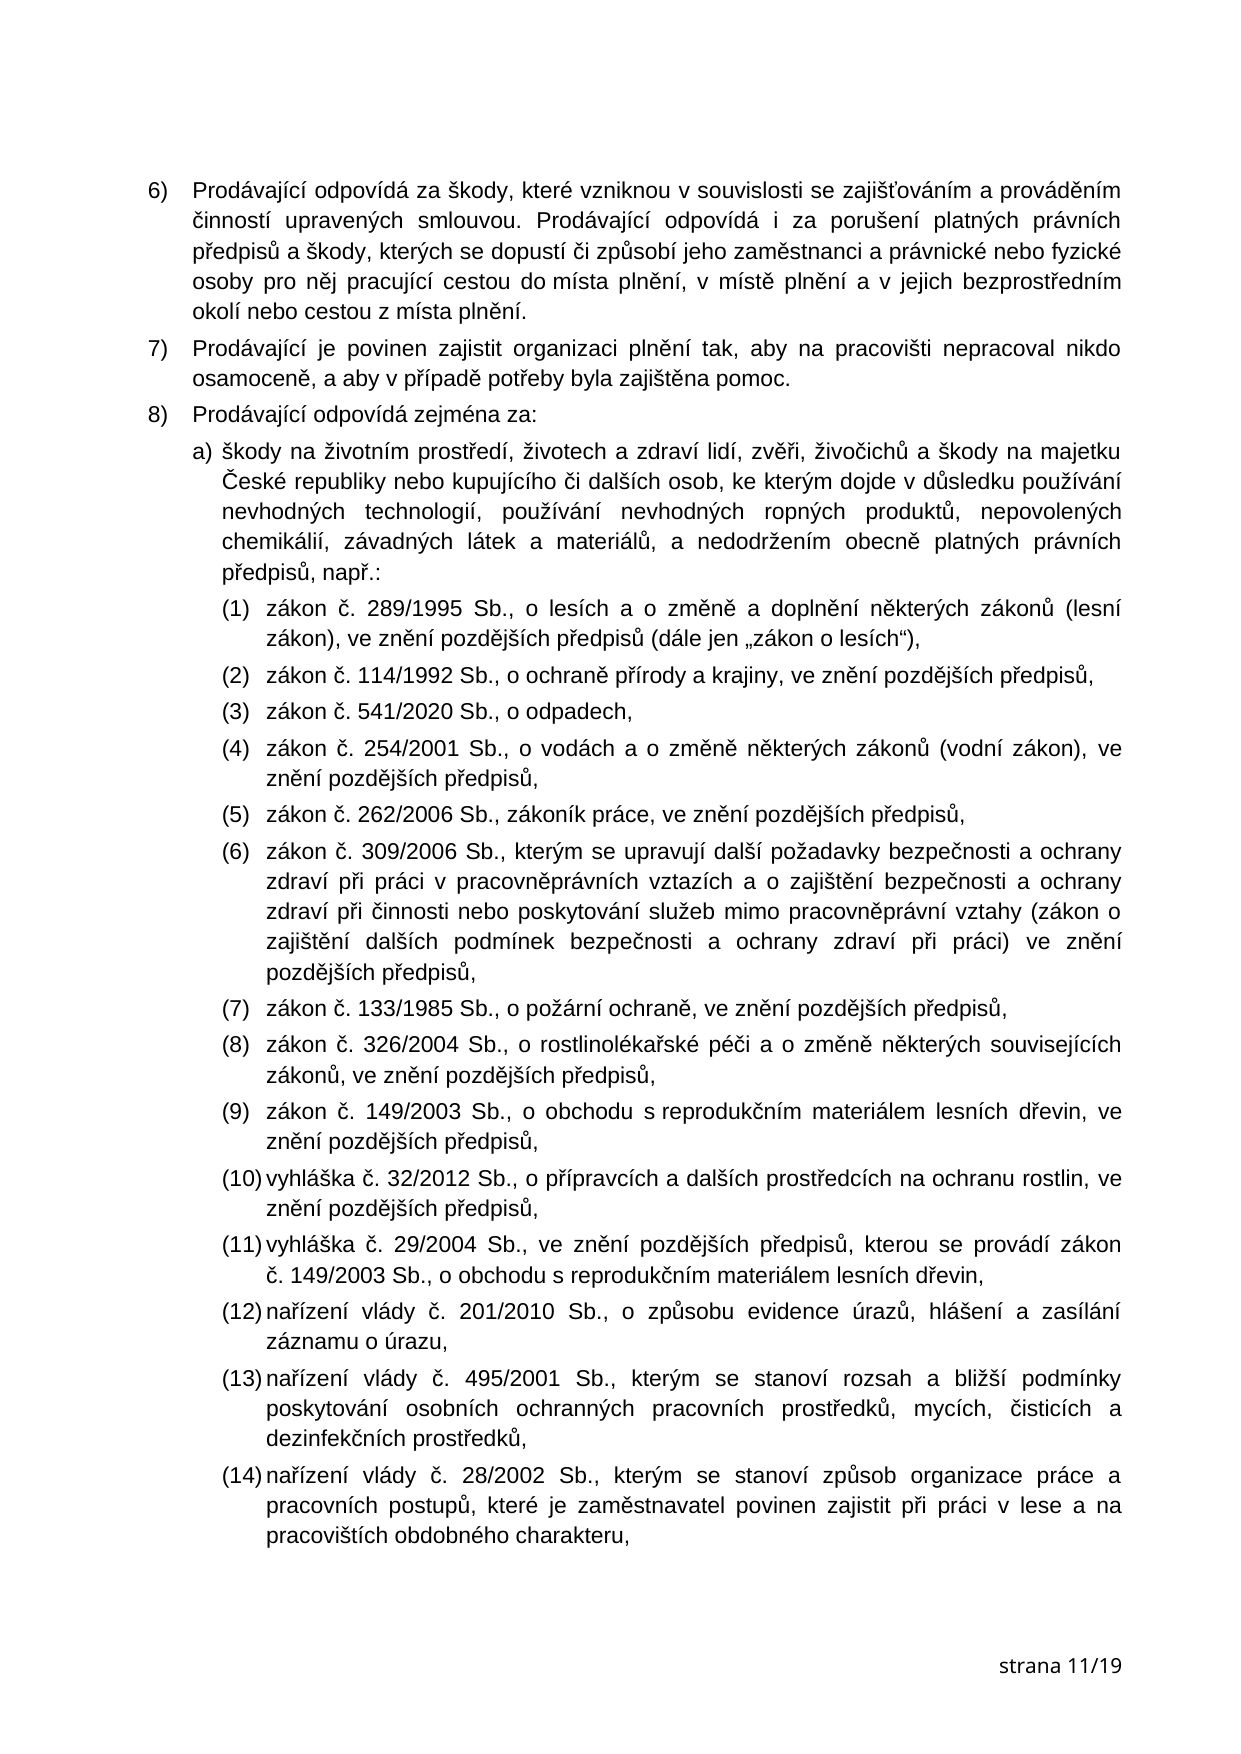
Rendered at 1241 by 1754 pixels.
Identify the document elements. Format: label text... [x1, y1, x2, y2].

title Prodávající odpovídá zejména za: [148, 401, 1122, 427]
title zákon č. 289/1995 Sb., o lesích a o změně a doplnění některých zákonů (lesní zákon), ve znění pozdějších předpisů (dále jen „zákon o lesích“), [222, 595, 1122, 651]
title Prodávající je povinen zajistit organizaci plnění tak, aby na pracovišti nepracoval nikdo osamoceně, a aby v případě potřeby byla zajištěna pomoc. [148, 334, 1122, 391]
title zákon č. 114/1992 Sb., o ochraně přírody a krajiny, ve znění pozdějších předpisů, [222, 662, 1122, 688]
title nařízení vlády č. 201/2010 Sb., o způsobu evidence úrazů, hlášení a zasílání záznamu o úrazu, [222, 1298, 1122, 1354]
title Prodávající odpovídá za škody, které vzniknou v souvislosti se zajišťováním a prováděním činností upravených smlouvou. Prodávající odpovídá i za porušení platných právních předpisů a škody, kterých se dopustí či způsobí jeho zaměstnanci a právnické nebo fyzické osoby pro něj pracující cestou do místa plnění, v místě plnění a v jejich bezprostředním okolí nebo cestou z místa plnění. [148, 177, 1122, 324]
title zákon č. 149/2003 Sb., o obchodu s reprodukčním materiálem lesních dřevin, ve znění pozdějších předpisů, [222, 1098, 1122, 1154]
title zákon č. 326/2004 Sb., o rostlinolékařské péči a o změně některých souvisejících zákonů, ve znění pozdějších předpisů, [222, 1031, 1122, 1088]
title vyhláška č. 32/2012 Sb., o přípravcích a dalších prostředcích na ochranu rostlin, ve znění pozdějších předpisů, [222, 1165, 1122, 1221]
title nařízení vlády č. 495/2001 Sb., kterým se stanoví rozsah a bližší podmínky poskytování osobních ochranných pracovních prostředků, mycích, čisticích a dezinfekčních prostředků, [222, 1365, 1122, 1451]
title vyhláška č. 29/2004 Sb., ve znění pozdějších předpisů, kterou se provádí zákon č. 149/2003 Sb., o obchodu s reprodukčním materiálem lesních dřevin, [222, 1231, 1122, 1288]
title zákon č. 133/1985 Sb., o požární ochraně, ve znění pozdějších předpisů, [222, 995, 1122, 1021]
title nařízení vlády č. 28/2002 Sb., kterým se stanoví způsob organizace práce a pracovních postupů, které je zaměstnavatel povinen zajistit při práci v lese a na pracovištích obdobného charakteru, [222, 1462, 1122, 1548]
title zákon č. 309/2006 Sb., kterým se upravují další požadavky bezpečnosti a ochrany zdraví při práci v pracovněprávních vztazích a o zajištění bezpečnosti a ochrany zdraví při činnosti nebo poskytování služeb mimo pracovněprávní vztahy (zákon o zajištění dalších podmínek bezpečnosti a ochrany zdraví při práci) ve znění pozdějších předpisů, [222, 838, 1122, 985]
title zákon č. 254/2001 Sb., o vodách a o změně některých zákonů (vodní zákon), ve znění pozdějších předpisů, [222, 734, 1122, 791]
title zákon č. 541/2020 Sb., o odpadech, [222, 698, 1122, 724]
title zákon č. 262/2006 Sb., zákoník práce, ve znění pozdějších předpisů, [222, 801, 1122, 827]
title škody na životním prostředí, životech a zdraví lidí, zvěři, živočichů a škody na majetku České republiky nebo kupujícího či dalších osob, ke kterým dojde v důsledku používání nevhodných technologií, používání nevhodných ropných produktů, nepovolených chemikálií, závadných látek a materiálů, a nedodržením obecně platných právních předpisů, např.: [192, 438, 1122, 585]
